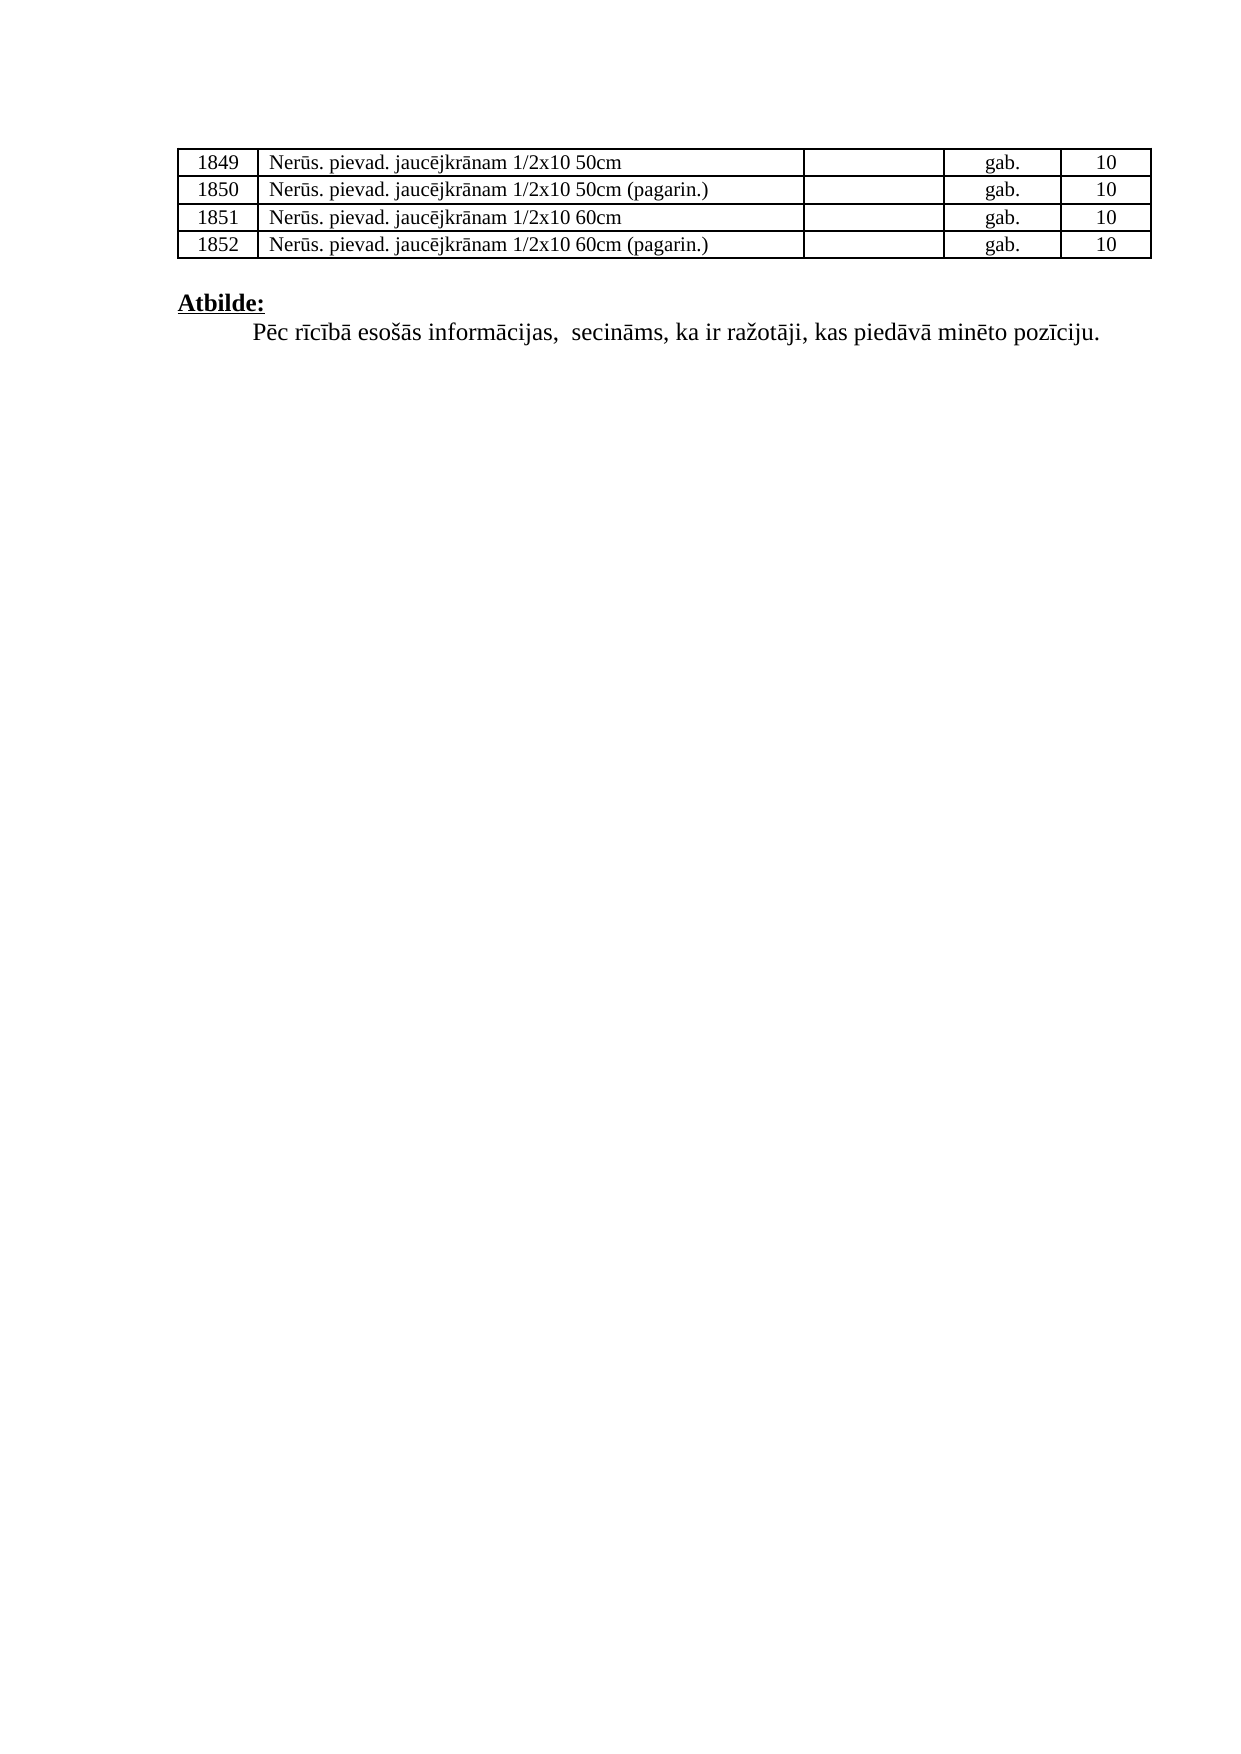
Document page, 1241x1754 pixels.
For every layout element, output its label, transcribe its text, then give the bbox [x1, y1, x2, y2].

table_cell [805, 150, 943, 175]
table_cell 10 [1062, 205, 1150, 230]
table_cell gab. [945, 205, 1060, 230]
table_cell gab. [945, 177, 1060, 202]
table_cell gab. [945, 232, 1060, 257]
table_cell 10 [1062, 150, 1150, 175]
table_cell 1849 [179, 150, 257, 175]
table_cell 10 [1062, 232, 1150, 257]
table_cell gab. [945, 150, 1060, 175]
table_cell Nerūs. pievad. jaucējkrānam 1/2x10 60cm [259, 205, 803, 230]
text Pēc rīcībā esošās informācijas, secināms, ka ir ražotāji, kas piedāvā minēto pozīciju. [177, 317, 1122, 346]
table_cell [805, 205, 943, 230]
table_cell Nerūs. pievad. jaucējkrānam 1/2x10 50cm [259, 150, 803, 175]
text Atbilde: [177, 288, 1122, 317]
table_cell Nerūs. pievad. jaucējkrānam 1/2x10 50cm (pagarin.) [259, 177, 803, 202]
table_cell [805, 232, 943, 257]
table_cell 1850 [179, 177, 257, 202]
table_cell 1852 [179, 232, 257, 257]
table_cell 10 [1062, 177, 1150, 202]
table_cell 1851 [179, 205, 257, 230]
table_cell [805, 177, 943, 202]
table_cell Nerūs. pievad. jaucējkrānam 1/2x10 60cm (pagarin.) [259, 232, 803, 257]
